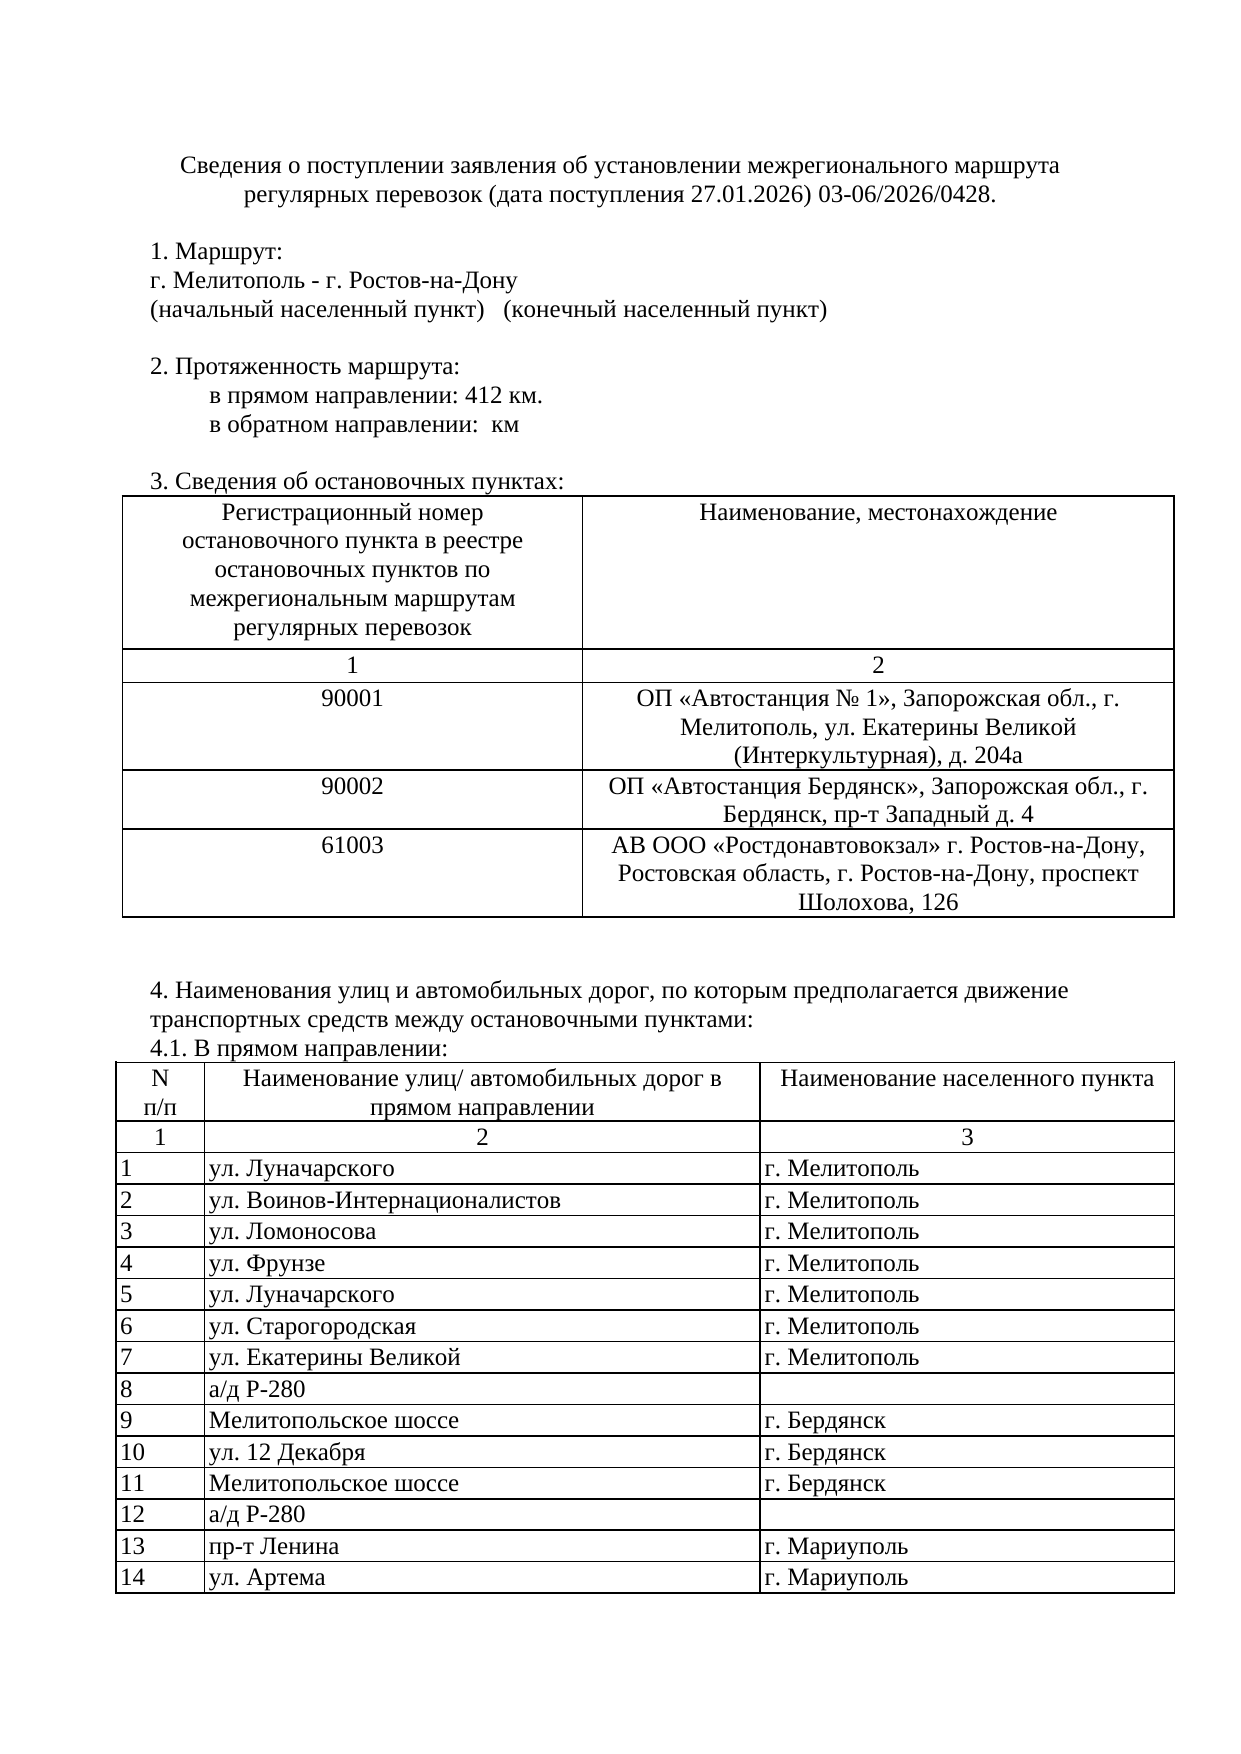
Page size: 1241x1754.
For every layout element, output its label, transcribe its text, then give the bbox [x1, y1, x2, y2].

table_cell ул. Екатерины Великой [205, 1342, 759, 1372]
table_cell ОП «Автостанция Бердянск», Запорожская обл., г. Бердянск, пр-т Западный д. 4 [583, 771, 1173, 828]
table_cell 2 [117, 1185, 204, 1215]
table_cell 7 [117, 1342, 204, 1372]
table_cell Мелитопольское шоссе [205, 1405, 759, 1435]
table_header Регистрационный номер остановочного пункта в реестре остановочных пунктов по межрегиональным маршрутам регулярных перевозок [123, 497, 582, 648]
table_cell 3 [117, 1216, 204, 1246]
table_cell 2 [583, 650, 1173, 681]
table_cell г. Мариуполь [761, 1562, 1174, 1592]
text 4. Наименования улиц и автомобильных дорог, по которым предполагается движение транспортных средств между остановочными пунктами: [150, 975, 1090, 1033]
table_cell г. Бердянск [761, 1437, 1174, 1466]
table_cell г. Мелитополь [761, 1342, 1174, 1372]
table_cell ул. Ломоносова [205, 1216, 759, 1246]
table_cell ул. Луначарского [205, 1279, 759, 1309]
table_cell г. Бердянск [761, 1405, 1174, 1435]
table_cell г. Мариуполь [761, 1531, 1174, 1561]
table_cell 1 [117, 1122, 204, 1152]
text Сведения о поступлении заявления об установлении межрегионального маршрута регулярных перевозок (дата поступления 27.01.2026) 03-06/2026/0428. [150, 150, 1090, 207]
table_cell ул. Артема [205, 1562, 759, 1592]
table_cell [761, 1500, 1174, 1529]
table_cell а/д Р-280 [205, 1374, 759, 1403]
table_cell ул. Воинов-Интернационалистов [205, 1185, 759, 1215]
table_cell 8 [117, 1374, 204, 1403]
table_cell 11 [117, 1468, 204, 1498]
table_cell АВ ООО «Ростдонавтовокзал» г. Ростов-на-Дону, Ростовская область, г. Ростов-на-Дону, проспект Шолохова, 126 [583, 830, 1173, 916]
table_cell 13 [117, 1531, 204, 1561]
table_cell 3 [761, 1122, 1174, 1152]
table_cell 90002 [123, 771, 582, 828]
table_cell г. Мелитополь [761, 1311, 1174, 1341]
table_cell г. Мелитополь [761, 1153, 1174, 1183]
table_header Наименование, местонахождение [583, 497, 1173, 648]
table_cell 14 [117, 1562, 204, 1592]
table_cell 2 [205, 1122, 759, 1152]
text 1. Маршрут: [150, 236, 1090, 265]
text 4.1. В прямом направлении: [150, 1033, 1090, 1061]
table_cell ул. Старогородская [205, 1311, 759, 1341]
table_cell ОП «Автостанция № 1», Запорожская обл., г. Мелитополь, ул. Екатерины Великой (Интеркультурная), д. 204а [583, 683, 1173, 769]
table_cell г. Мелитополь [761, 1216, 1174, 1246]
table_cell г. Мелитополь [761, 1185, 1174, 1215]
text 2. Протяженность маршрута: [150, 351, 1090, 380]
table_cell ул. Фрунзе [205, 1248, 759, 1278]
table_cell г. Мелитополь [761, 1279, 1174, 1309]
table_cell а/д Р-280 [205, 1500, 759, 1529]
table_header N п/п [117, 1063, 204, 1120]
text в прямом направлении: 412 км. [150, 380, 1090, 409]
table_cell [761, 1374, 1174, 1403]
table_cell ул. 12 Декабря [205, 1437, 759, 1466]
text г. Мелитополь - г. Ростов-на-Дону [150, 265, 1090, 294]
table_cell 61003 [123, 830, 582, 916]
table_header Наименование улиц/ автомобильных дорог в прямом направлении [205, 1063, 759, 1120]
text 3. Сведения об остановочных пунктах: [150, 466, 1090, 495]
table_cell 90001 [123, 683, 582, 769]
table_cell 1 [123, 650, 582, 681]
table_header Наименование населенного пункта [761, 1063, 1174, 1120]
table_cell 12 [117, 1500, 204, 1529]
table_cell Мелитопольское шоссе [205, 1468, 759, 1498]
table_cell 10 [117, 1437, 204, 1466]
text (начальный населенный пункт) (конечный населенный пункт) [150, 294, 1090, 322]
table_cell 9 [117, 1405, 204, 1435]
table_cell 6 [117, 1311, 204, 1341]
table_cell г. Мелитополь [761, 1248, 1174, 1278]
table_cell ул. Луначарского [205, 1153, 759, 1183]
table_cell г. Бердянск [761, 1468, 1174, 1498]
table_cell 5 [117, 1279, 204, 1309]
table_cell 4 [117, 1248, 204, 1278]
text в обратном направлении: км [150, 409, 1090, 437]
table_cell пр-т Ленина [205, 1531, 759, 1561]
table_cell 1 [117, 1153, 204, 1183]
